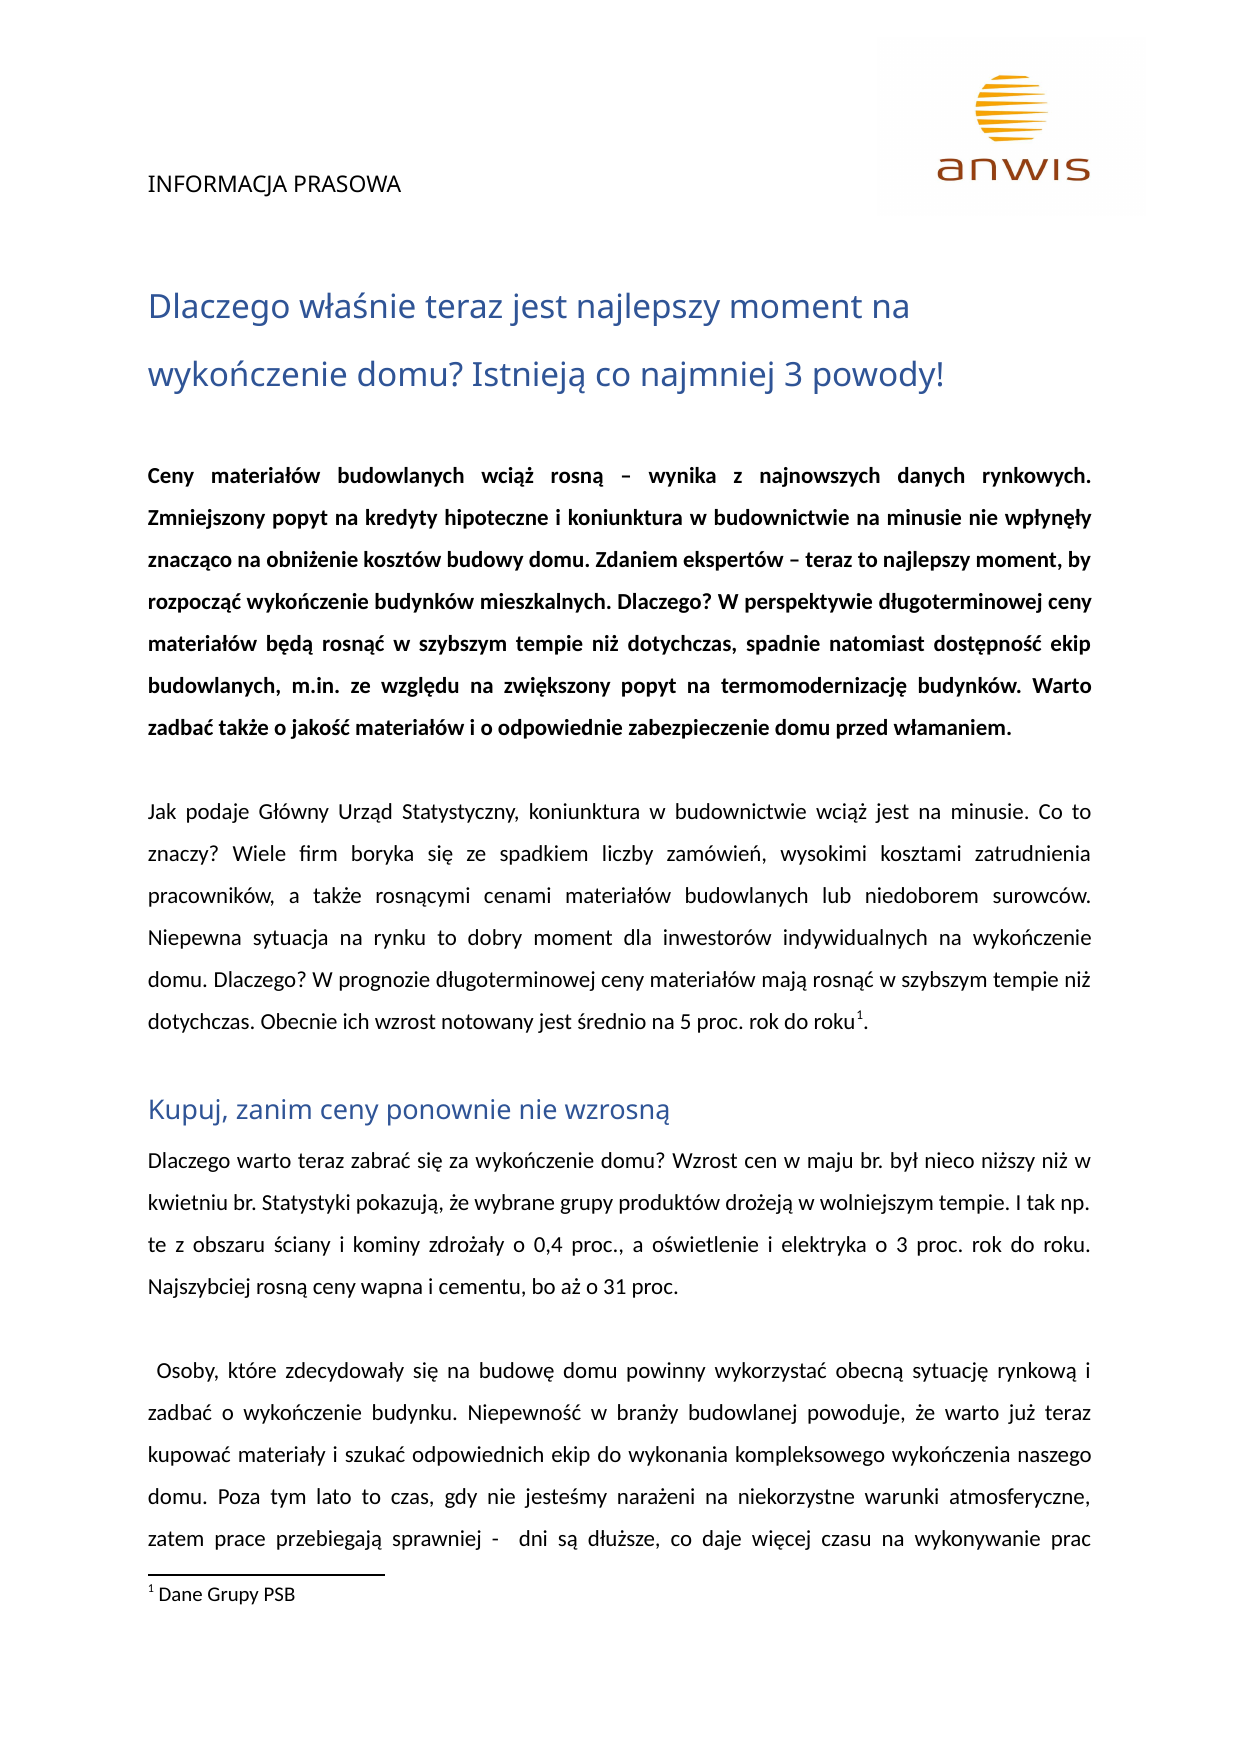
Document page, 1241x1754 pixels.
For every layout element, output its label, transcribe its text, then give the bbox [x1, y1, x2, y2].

text Dlaczego warto teraz zabrać się za wykończenie domu? Wzrost cen w maju br. był nieco niższy niż w kwietniu br. Statystyki pokazują, że wybrane grupy produktów drożeją w wolniejszym tempie. I tak np. te z obszaru ściany i kominy zdrożały o 0,4 proc., a oświetlenie i elektryka o 3 proc. rok do roku. Najszybciej rosną ceny wapna i cementu, bo aż o 31 proc. [148, 1146, 1093, 1300]
text Jak podaje Główny Urząd Statystyczny, koniunktura w budownictwie wciąż jest na minusie. Co to znaczy? Wiele firm boryka się ze spadkiem liczby zamówień, wysokimi kosztami zatrudnienia pracowników, a także rosnącymi cenami materiałów budowlanych lub niedoborem surowców. Niepewna sytuacja na rynku to dobry moment dla inwestorów indywidualnych na wykończenie domu. Dlaczego? W prognozie długoterminowej ceny materiałów mają rosnąć w szybszym tempie niż dotychczas. Obecnie ich wzrost notowany jest średnio na 5 proc. rok do roku. [148, 797, 1093, 1035]
subtitle Dlaczego właśnie teraz jest najlepszy moment na wykończenie domu? Istnieją co najmniej 3 powody! [148, 283, 1093, 396]
subtitle Kupuj, zanim ceny ponownie nie wzrosną [148, 1091, 1093, 1128]
picture [877, 37, 1146, 216]
text Ceny materiałów budowlanych wciąż rosną – wynika z najnowszych danych rynkowych. Zmniejszony popyt na kredyty hipoteczne i koniunktura w budownictwie na minusie nie wpłynęły znacząco na obniżenie kosztów budowy domu. Zdaniem ekspertów – teraz to najlepszy moment, by rozpocząć wykończenie budynków mieszkalnych. Dlaczego? W perspektywie długoterminowej ceny materiałów będą rosnąć w szybszym tempie niż dotychczas, spadnie natomiast dostępność ekip budowlanych, m.in. ze względu na zwiększony popyt na termomodernizację budynków. Warto zadbać także o jakość materiałów i o odpowiednie zabezpieczenie domu przed włamaniem. [148, 461, 1093, 741]
